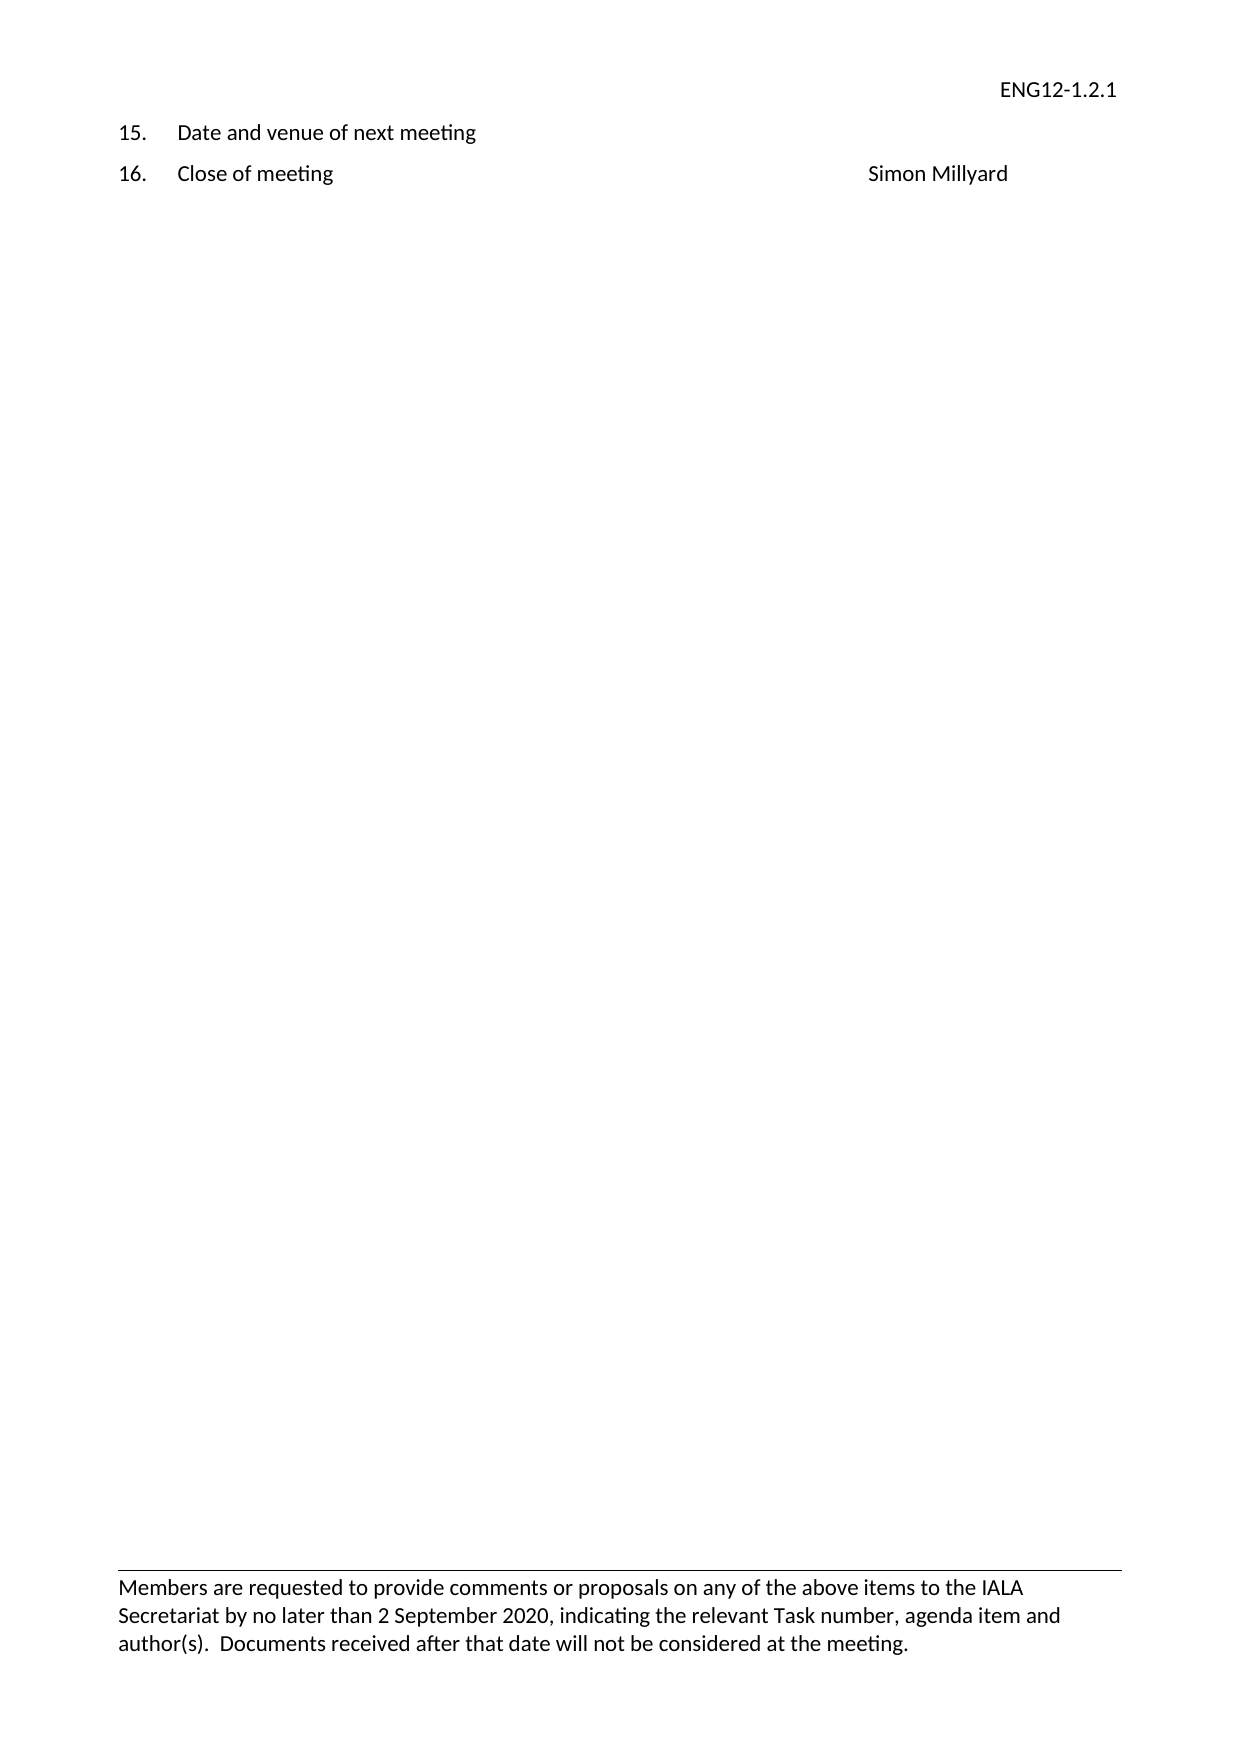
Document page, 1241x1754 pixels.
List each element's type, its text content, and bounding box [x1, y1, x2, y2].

text Date and venue of next meeting [118, 118, 1122, 146]
text Close of meeting Simon Millyard [118, 159, 1122, 187]
